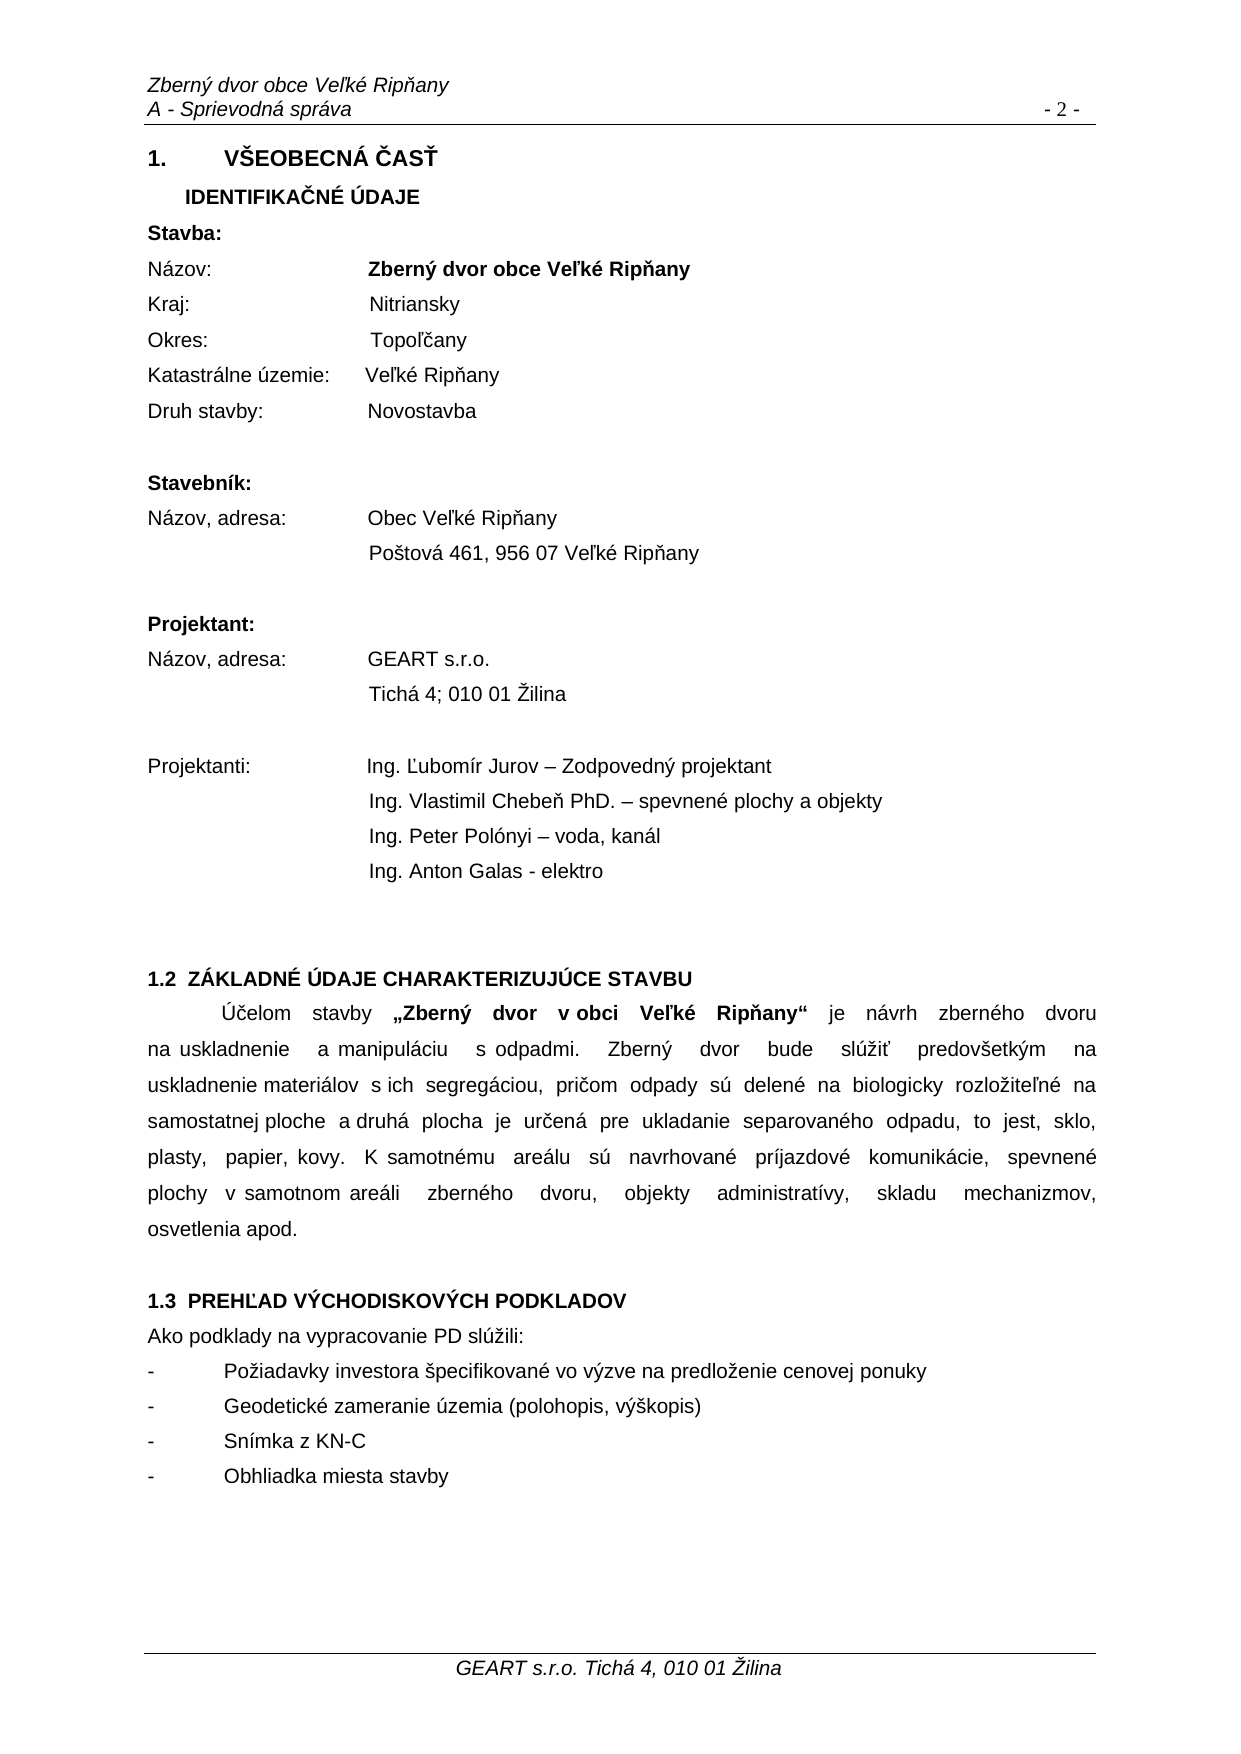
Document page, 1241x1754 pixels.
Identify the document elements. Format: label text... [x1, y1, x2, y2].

text Poštová 461, 956 07 Veľké Ripňany [369, 541, 1109, 564]
text Ako podklady na vypracovanie PD slúžili: [147, 1324, 1109, 1348]
text Kraj: Nitriansky Okres: Topoľčany Katastrálne územie: Veľké Ripňany Druh stavby: Novostavba [147, 292, 509, 423]
text Projektant: [147, 612, 1109, 636]
text Názov, adresa: Obec Veľké Ripňany [147, 506, 1109, 529]
text Ing. Peter Polónyi – voda, kanál [369, 824, 1109, 848]
text 1. VŠEOBECNÁ ČASŤ [147, 145, 1109, 172]
text Účelom stavby „Zberný dvor v obci Veľké Ripňany“ je návrh zberného dvoru na uskladnenie a manipuláciu s odpadmi. Zberný dvor bude slúžiť predovšetkým na uskladnenie materiálov s ich segregáciou, pričom odpady sú delené na biologicky rozložiteľné na samostatnej ploche a druhá plocha je určená pre ukladanie separovaného odpadu, to jest, sklo, plasty, papier, kovy. K samotnému areálu sú navrhované príjazdové komunikácie, spevnené plochy v samotnom areáli zberného dvoru, objekty administratívy, skladu mechanizmov, osvetlenia apod. [147, 1001, 1097, 1241]
text - Obhliadka miesta stavby [147, 1463, 1109, 1487]
text Ing. Anton Galas - elektro [369, 859, 1109, 883]
text Ing. Vlastimil Chebeň PhD. – spevnené plochy a objekty [369, 789, 1109, 813]
text - Požiadavky investora špecifikované vo výzve na predloženie cenovej ponuky [147, 1359, 1109, 1383]
text 1.2 ZÁKLADNÉ ÚDAJE CHARAKTERIZUJÚCE STAVBU [147, 966, 1109, 990]
text Názov, adresa: GEART s.r.o. [147, 647, 1109, 671]
text IDENTIFIKAČNÉ ÚDAJE Stavba: [147, 185, 426, 244]
text Tichá 4; 010 01 Žilina [369, 682, 1109, 706]
text Názov: Zberný dvor obce Veľké Ripňany [147, 257, 1109, 281]
text 1.3 PREHĽAD VÝCHODISKOVÝCH PODKLADOV [147, 1288, 1109, 1312]
text - Snímka z KN-C [147, 1428, 1109, 1452]
text - Geodetické zameranie územia (polohopis, výškopis) [147, 1394, 1109, 1418]
text Stavebník: [147, 470, 1109, 494]
text Projektanti: Ing. Ľubomír Jurov – Zodpovedný projektant [147, 754, 1109, 778]
